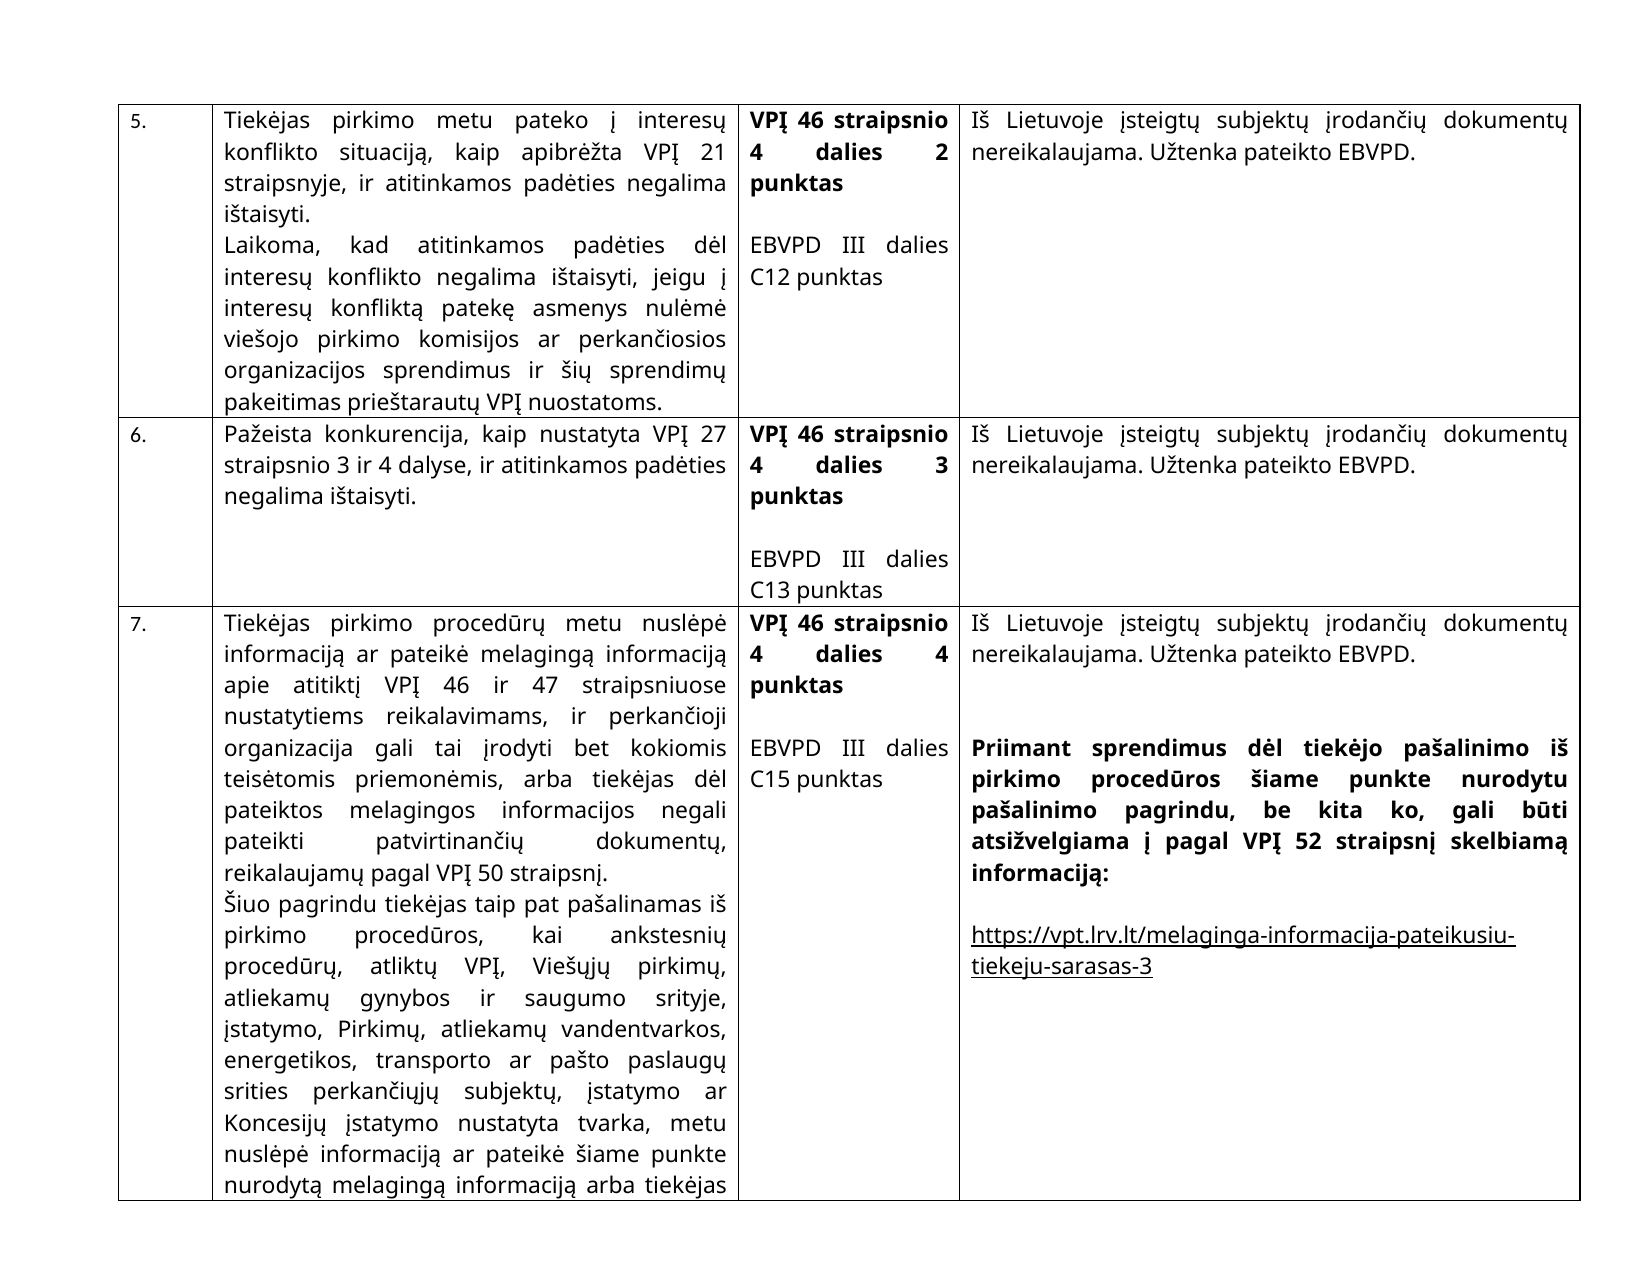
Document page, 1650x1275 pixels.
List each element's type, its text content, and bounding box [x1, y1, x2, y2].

table_cell Pažeista konkurencija, kaip nustatyta VPĮ 27 straipsnio 3 ir 4 dalyse, ir atitinkamos padėties negalima ištaisyti. [213, 418, 738, 606]
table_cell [739, 607, 959, 1200]
table_cell [119, 105, 212, 417]
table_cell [960, 607, 1579, 1200]
table_cell VPĮ 46 straipsnio 4 dalies 3 punktas EBVPD III dalies C13 punktas [739, 418, 959, 606]
table_cell Tiekėjas pirkimo metu pateko į interesų konflikto situaciją, kaip apibrėžta VPĮ 21 straipsnyje, ir atitinkamos padėties negalima ištaisyti. Laikoma, kad atitinkamos padėties dėl interesų konflikto negalima ištaisyti, jeigu į interesų konfliktą patekę asmenys nulėmė viešojo pirkimo komisijos ar perkančiosios organizacijos sprendimus ir šių sprendimų pakeitimas prieštarautų VPĮ nuostatoms. [213, 105, 738, 417]
table_cell [119, 607, 212, 1200]
table_cell VPĮ 46 straipsnio 4 dalies 2 punktas EBVPD III dalies C12 punktas [739, 105, 959, 417]
table_cell [119, 418, 212, 606]
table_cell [213, 607, 738, 1200]
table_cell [960, 105, 1579, 417]
table_cell Iš Lietuvoje įsteigtų subjektų įrodančių dokumentų nereikalaujama. Užtenka pateikto EBVPD. [960, 418, 1579, 606]
